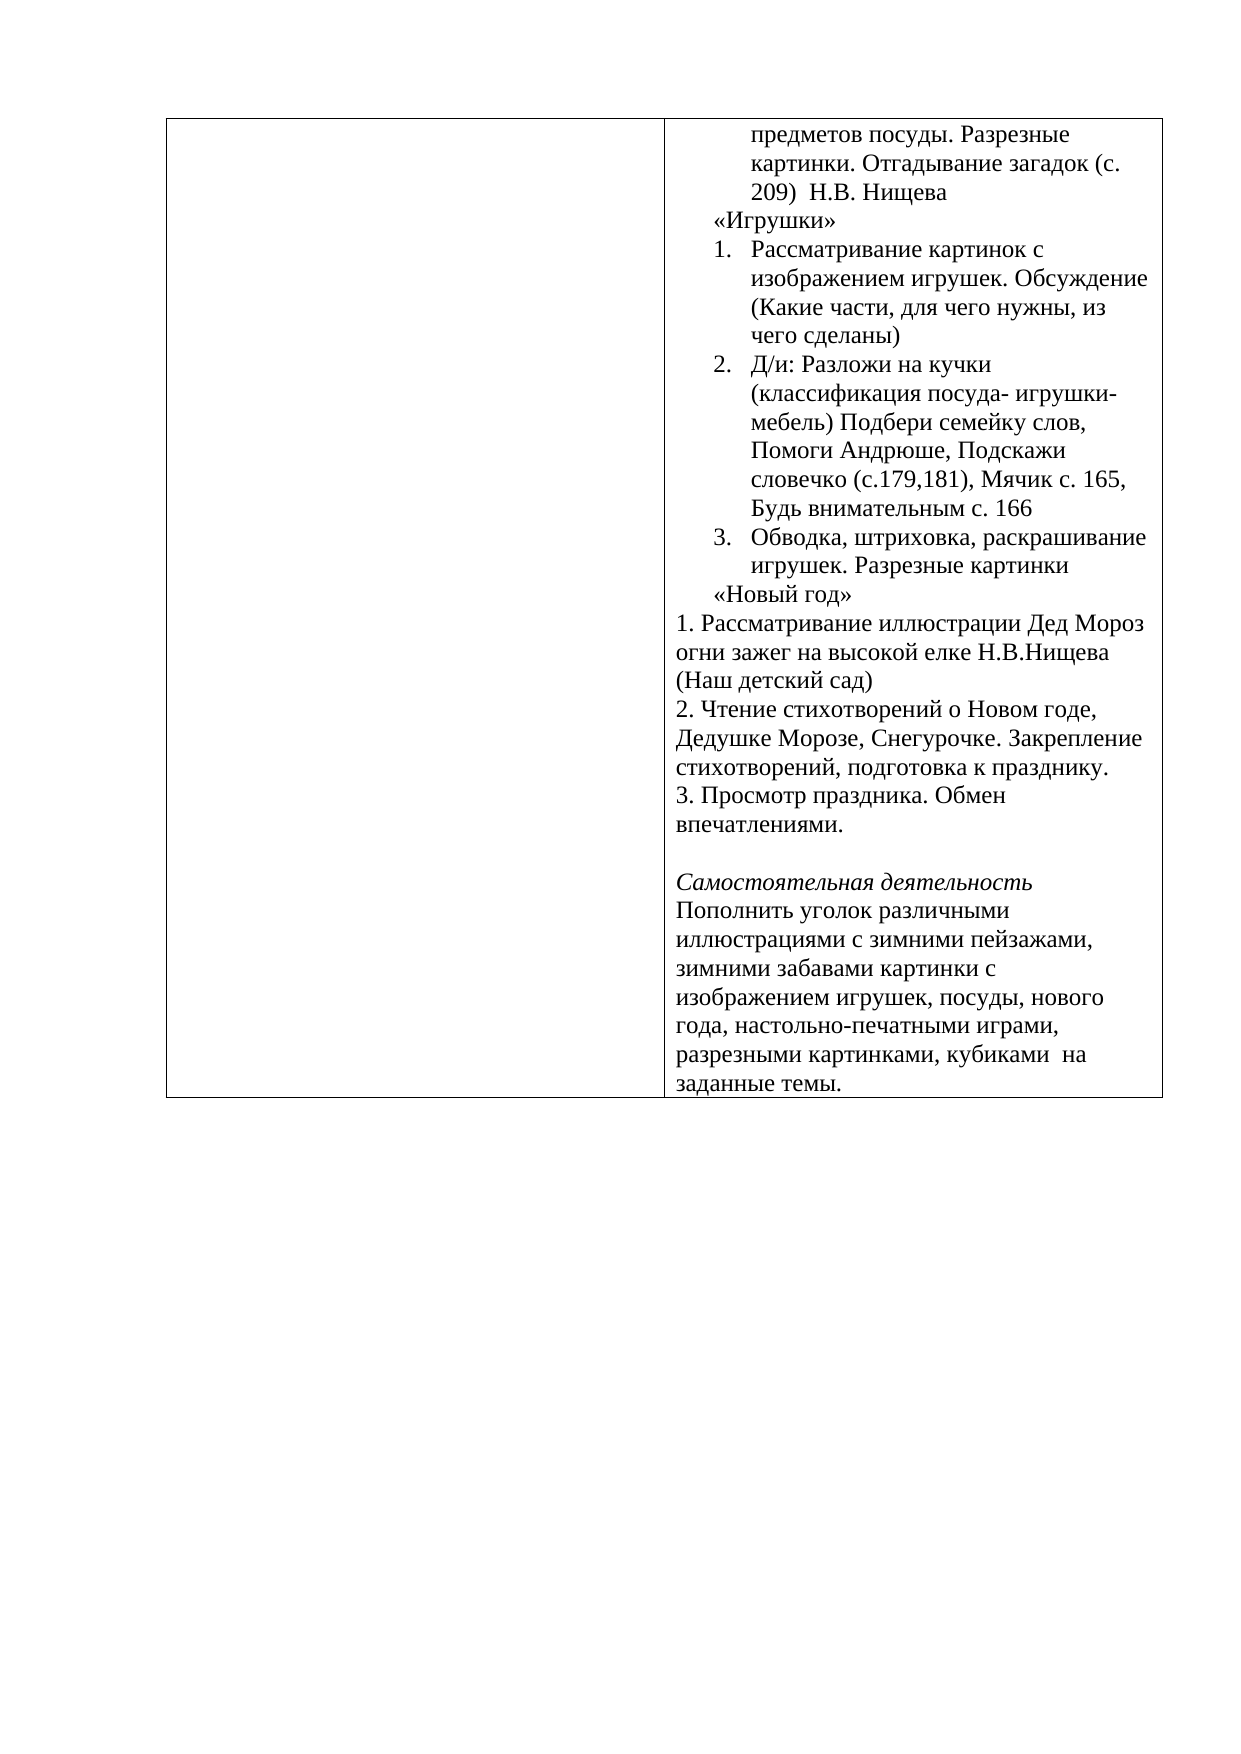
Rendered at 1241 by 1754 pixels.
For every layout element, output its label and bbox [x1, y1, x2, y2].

table_cell [167, 119, 664, 1097]
table_cell [665, 119, 1162, 1097]
